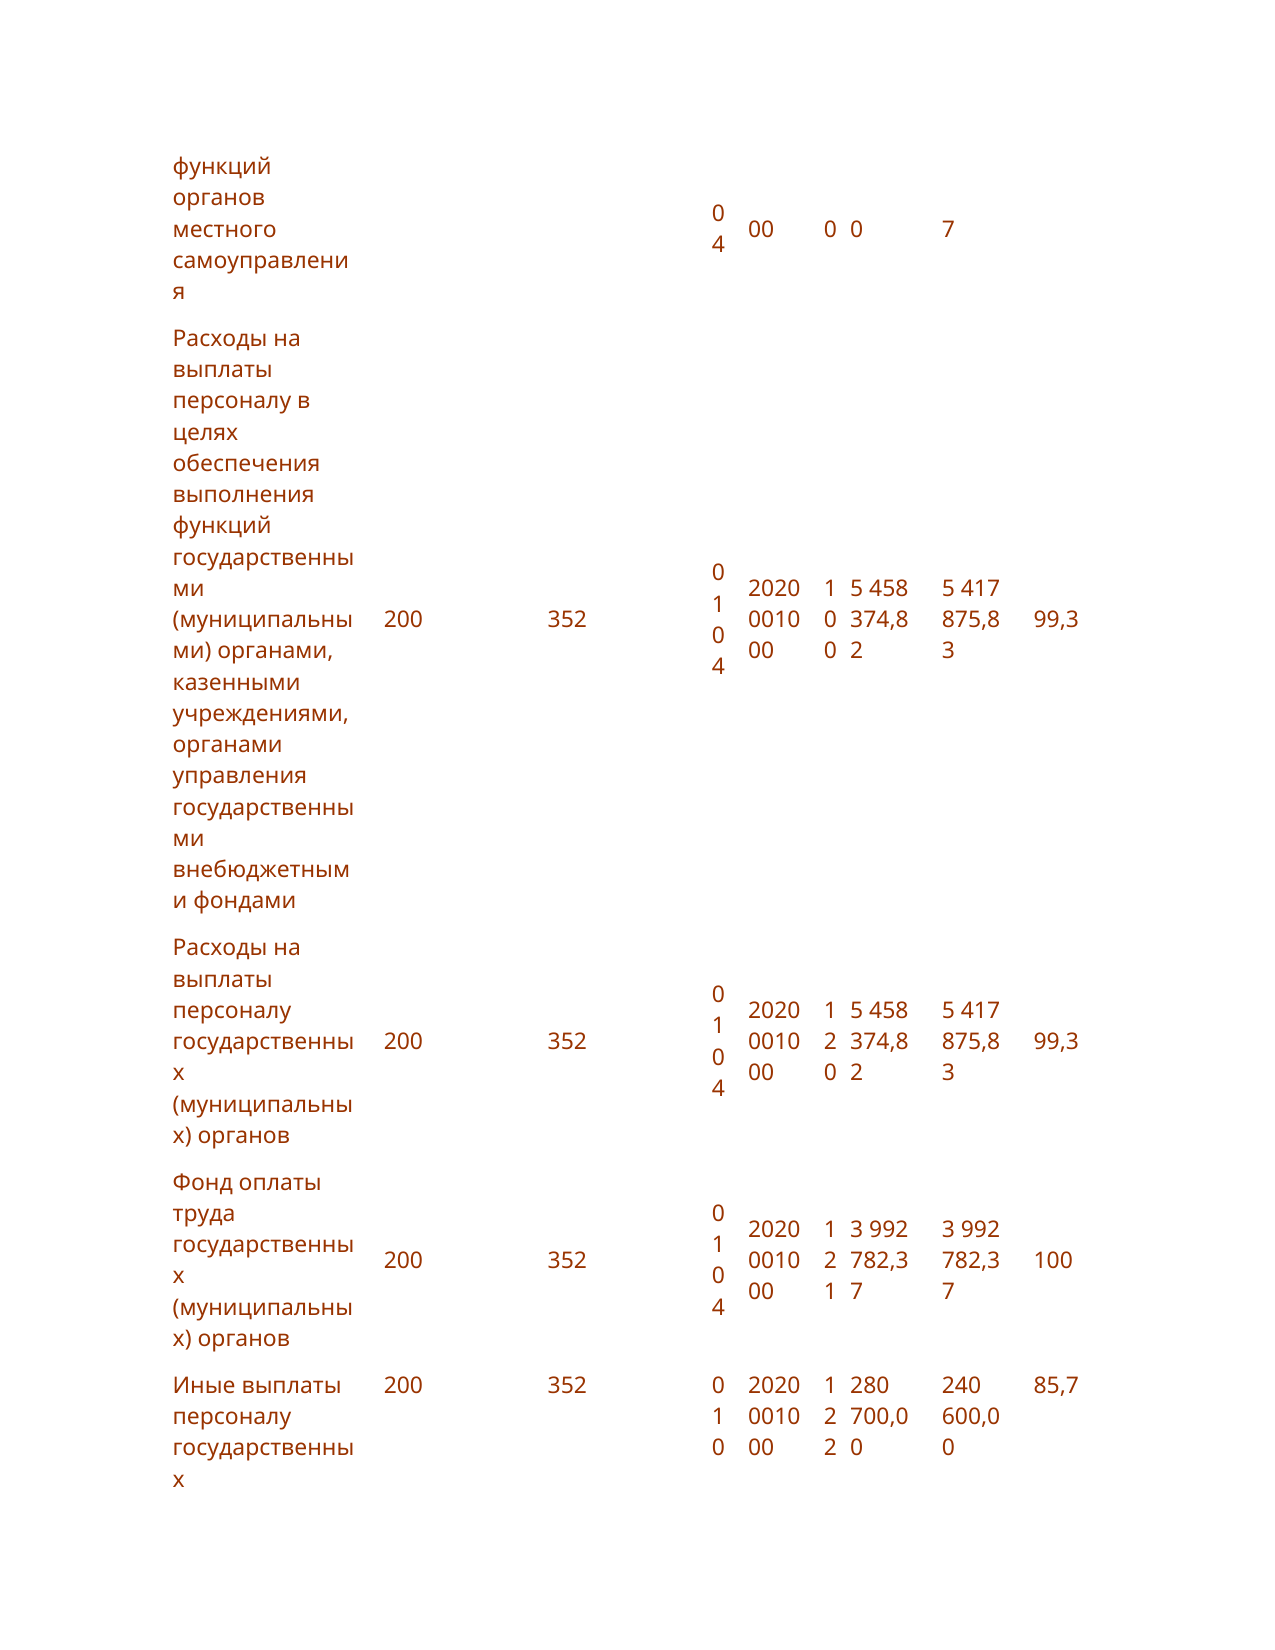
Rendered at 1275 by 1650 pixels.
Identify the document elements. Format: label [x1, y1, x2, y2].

table_cell [150, 150, 1125, 1494]
